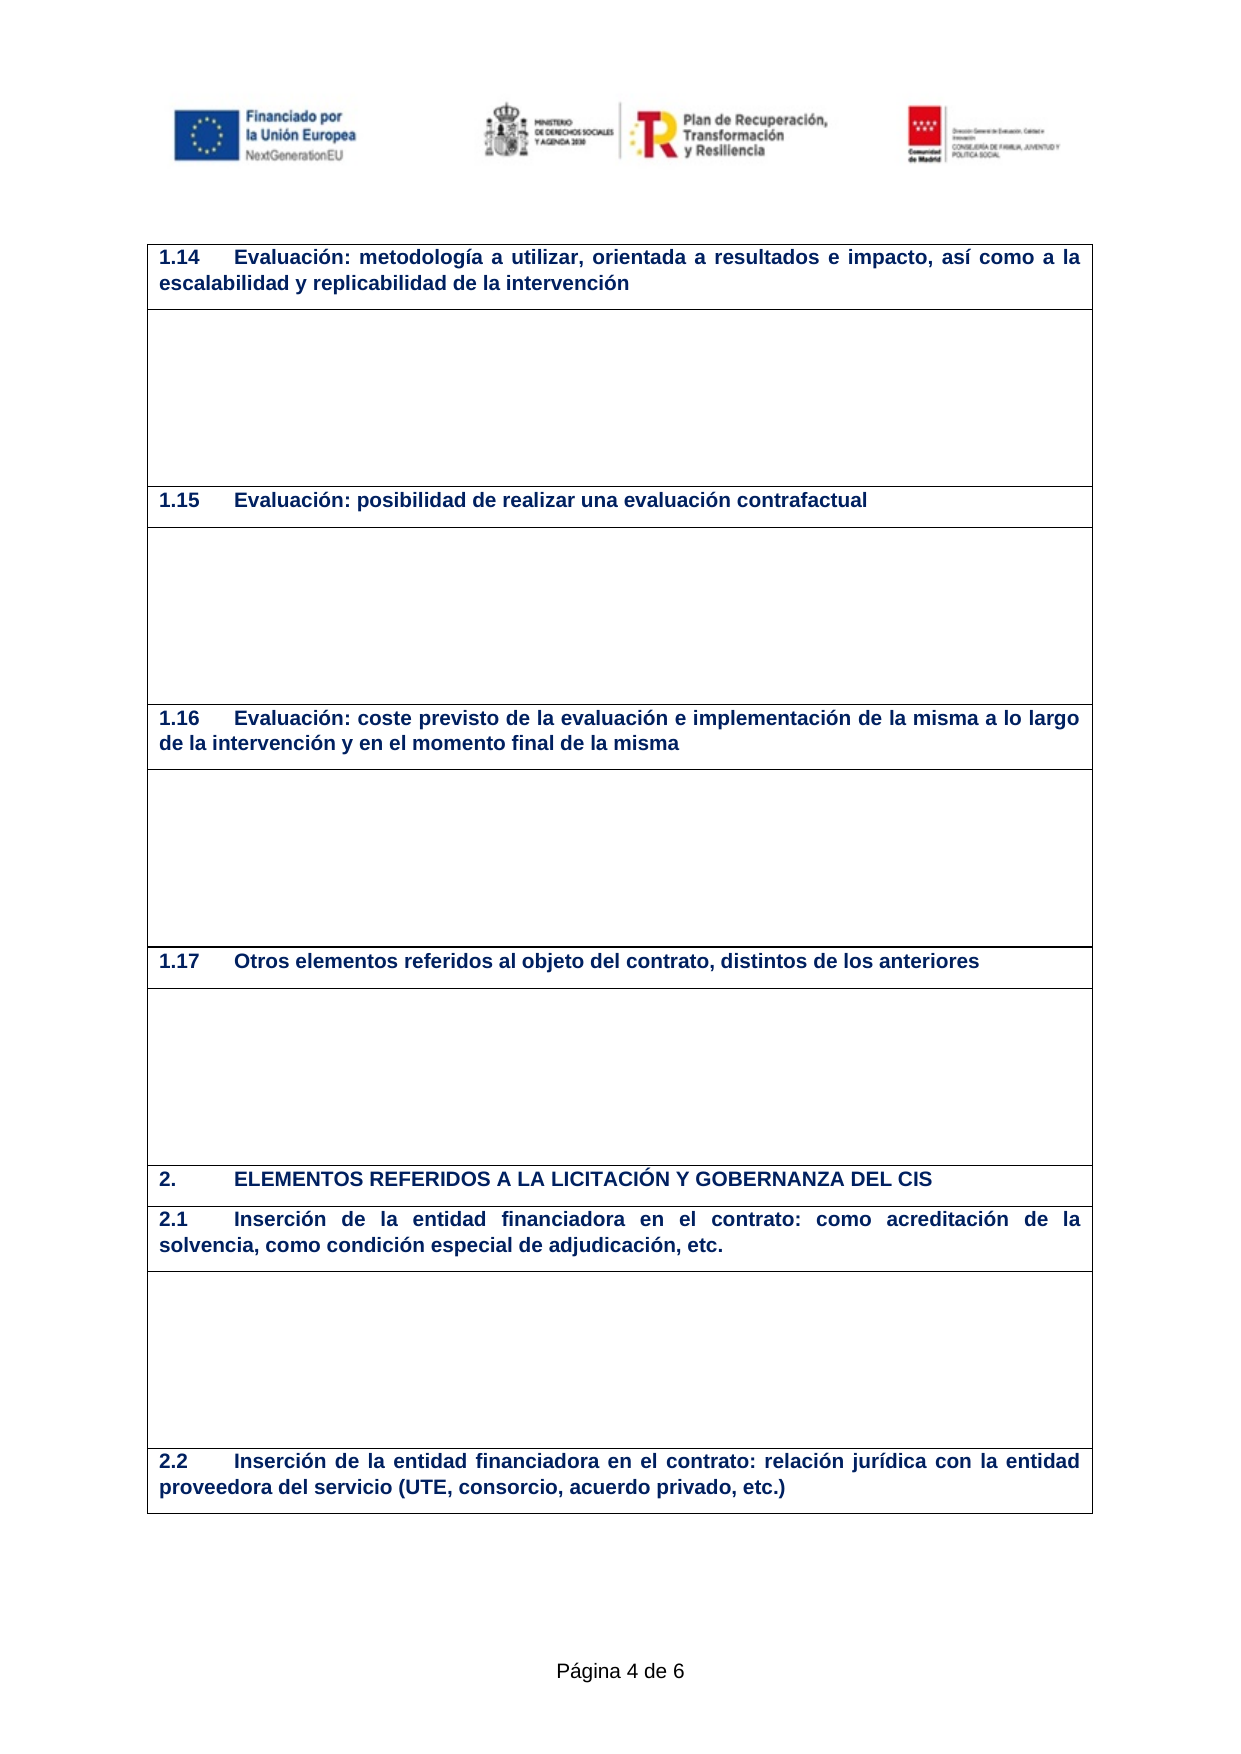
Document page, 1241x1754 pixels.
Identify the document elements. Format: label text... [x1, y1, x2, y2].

table_cell [148, 770, 1092, 946]
table_cell 1.14 Evaluación: metodología a utilizar, orientada a resultados e impacto, así como a la escalabilidad y replicabilidad de la intervención [148, 245, 1092, 309]
table_cell 2.2 Inserción de la entidad financiadora en el contrato: relación jurídica con la entidad proveedora del servicio (UTE, consorcio, acuerdo privado, etc.) [148, 1449, 1092, 1513]
table_cell [148, 989, 1092, 1165]
table_cell 2. ELEMENTOS REFERIDOS A LA LICITACIÓN Y GOBERNANZA DEL CIS [148, 1166, 1092, 1206]
table_cell [148, 310, 1092, 486]
table_cell 2.1 Inserción de la entidad financiadora en el contrato: como acreditación de la solvencia, como condición especial de adjudicación, etc. [148, 1207, 1092, 1271]
table_cell [148, 1272, 1092, 1448]
table_cell 1.17 Otros elementos referidos al objeto del contrato, distintos de los anteriores [148, 948, 1092, 988]
table_cell 1.16 Evaluación: coste previsto de la evaluación e implementación de la misma a lo largo de la intervención y en el momento final de la misma [148, 705, 1092, 769]
picture [147, 70, 1087, 189]
table_cell 1.15 Evaluación: posibilidad de realizar una evaluación contrafactual [148, 487, 1092, 527]
table_cell [148, 528, 1092, 704]
